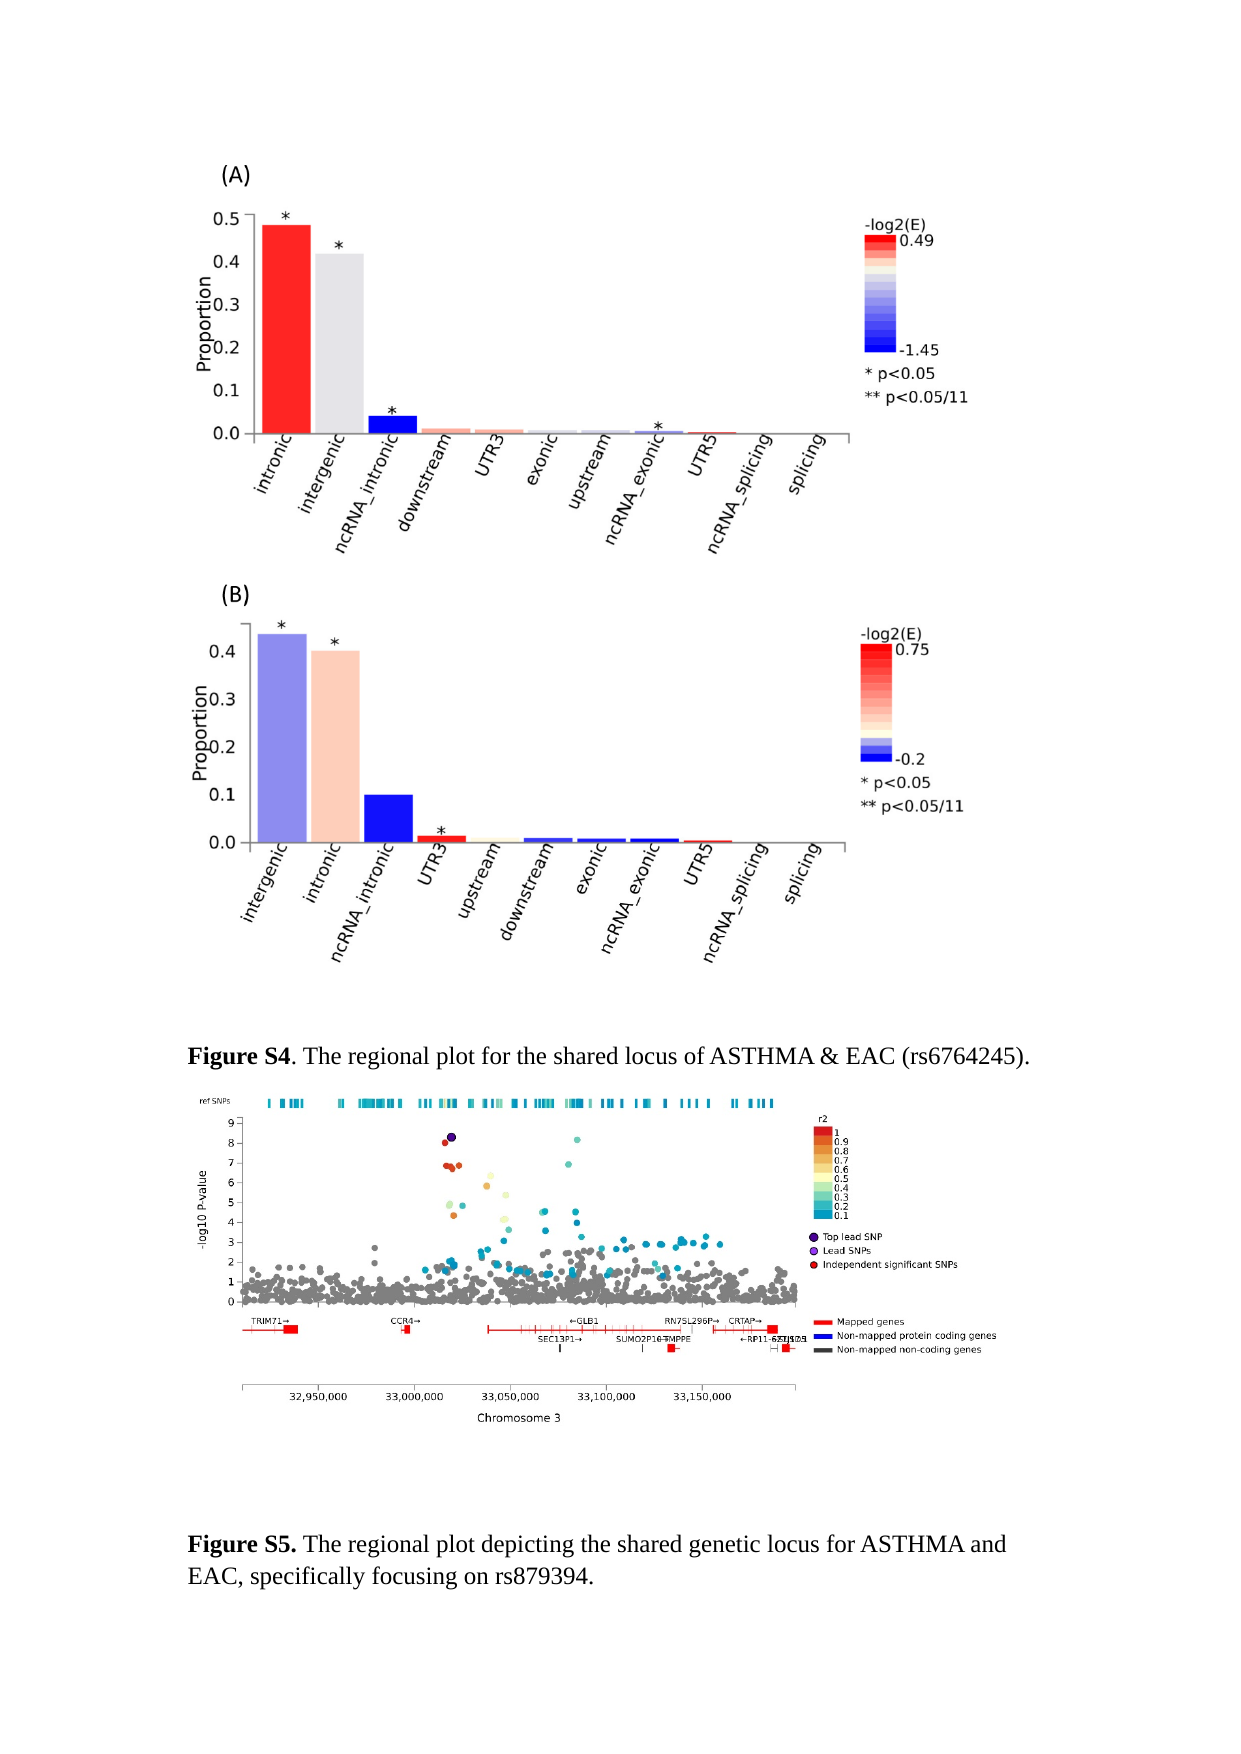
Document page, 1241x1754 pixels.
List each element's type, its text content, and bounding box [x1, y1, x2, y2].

picture [187, 1072, 1053, 1486]
picture [187, 162, 974, 984]
text Figure S4. The regional plot for the shared locus of ASTHMA & EAC (rs6764245). [187, 1039, 1053, 1072]
text Figure S5. The regional plot depicting the shared genetic locus for ASTHMA and EAC, specifically focusing on rs879394. [187, 1527, 1053, 1592]
